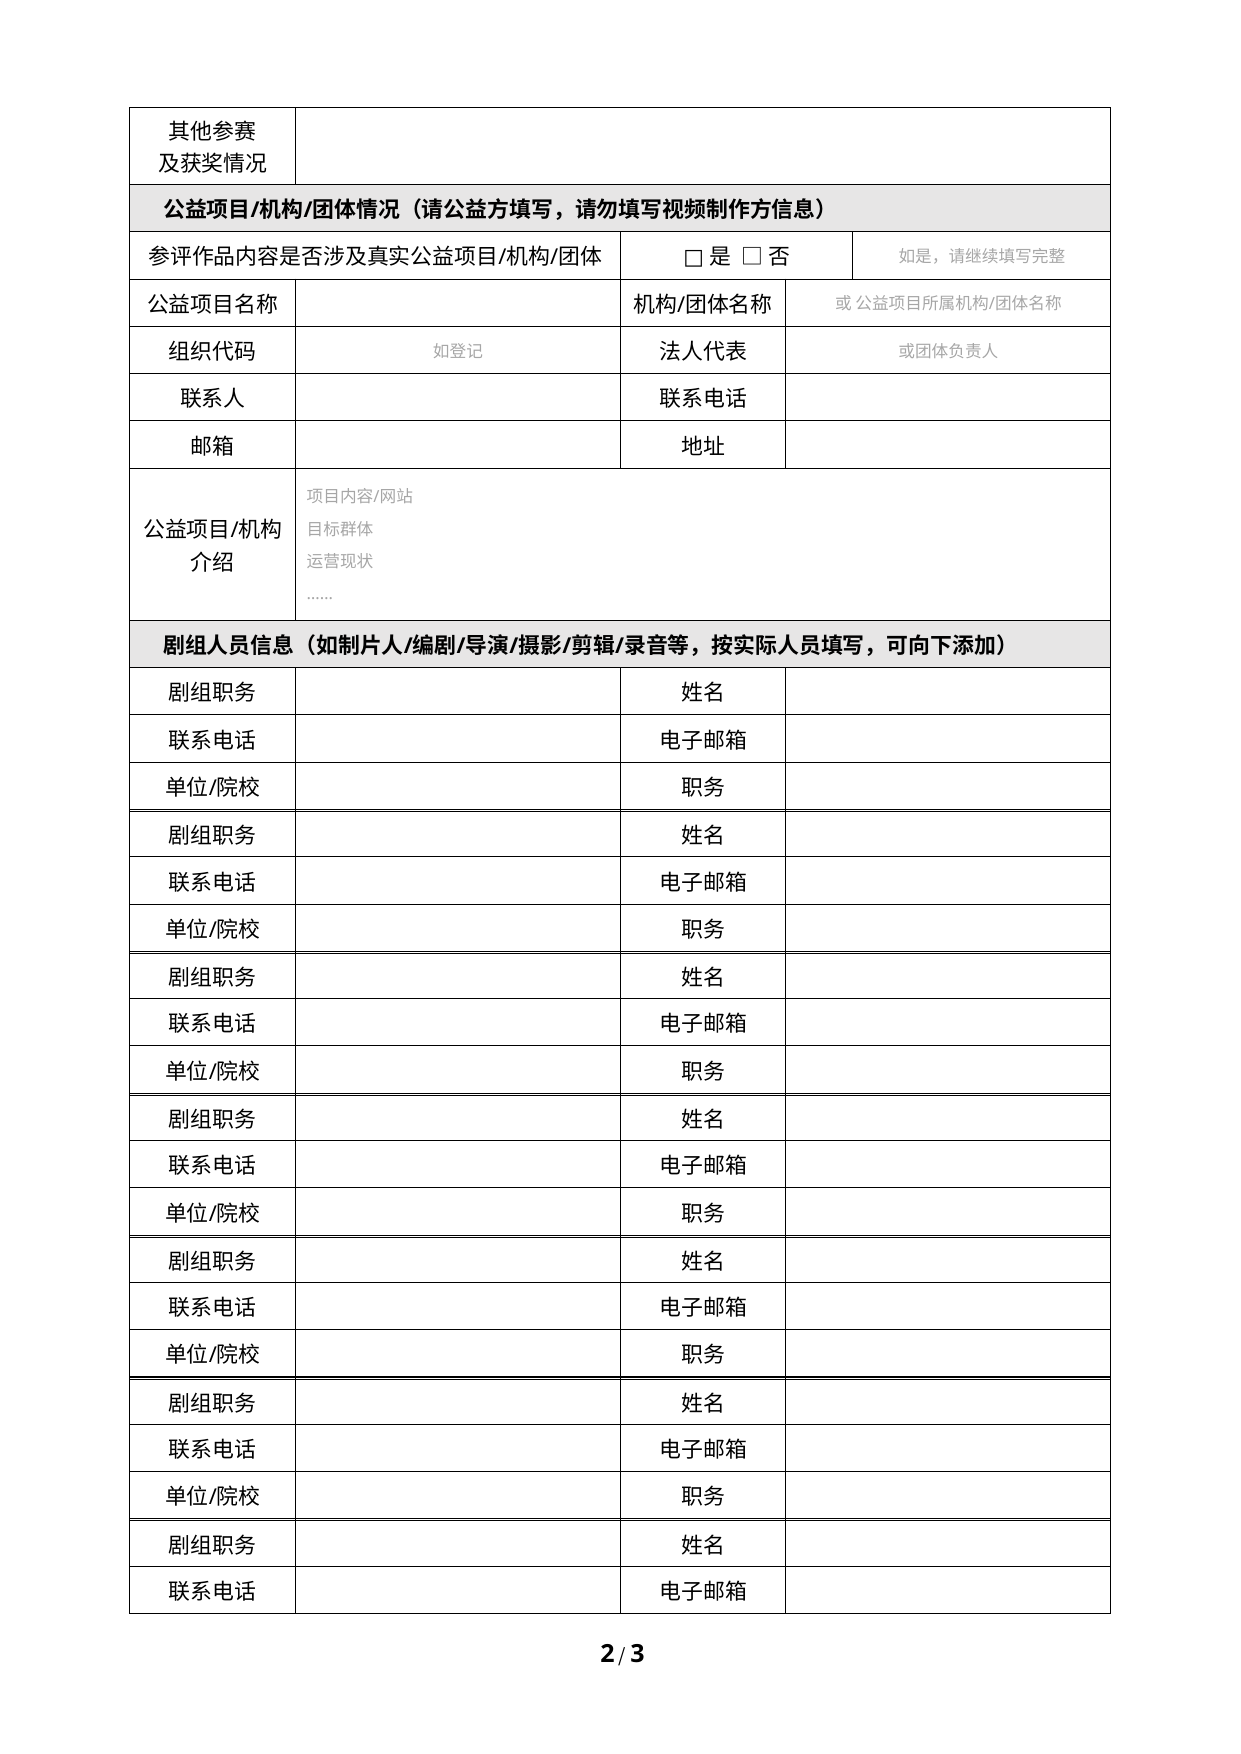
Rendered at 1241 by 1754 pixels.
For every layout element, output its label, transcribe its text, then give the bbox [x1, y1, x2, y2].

table_cell [296, 905, 620, 951]
table_cell 职务 [621, 763, 785, 809]
table_cell [296, 1472, 620, 1518]
table_cell [296, 812, 620, 856]
table_cell 如是，请继续填写完整 [853, 232, 1110, 278]
table_cell [296, 108, 1110, 184]
table_cell 联系电话 [621, 374, 785, 420]
table_cell 联系电话 [130, 857, 295, 903]
table_cell 剧组人员信息（如制片人/编剧/导演/摄影/剪辑/录音等，按实际人员填写，可向下添加） [130, 621, 1110, 667]
table_cell 剧组职务 [130, 1238, 295, 1282]
table_cell 职务 [621, 1046, 785, 1093]
table_cell [296, 1283, 620, 1329]
table_cell 剧组职务 [130, 668, 295, 714]
table_cell [786, 1188, 1110, 1234]
table_cell 公益项目/机构 介绍 [130, 469, 295, 620]
table_cell 职务 [621, 1330, 785, 1376]
table_cell [786, 999, 1110, 1045]
table_cell [296, 763, 620, 809]
table_cell 姓名 [621, 1096, 785, 1140]
table_cell 或团体负责人 [786, 327, 1110, 373]
table_cell 地址 [621, 421, 785, 468]
table_cell [296, 1238, 620, 1282]
table_cell 职务 [621, 1188, 785, 1234]
table_cell 职务 [621, 905, 785, 951]
table_cell 公益项目/机构/团体情况（请公益方填写，请勿填写视频制作方信息） [130, 185, 1110, 231]
table_cell 职务 [621, 1472, 785, 1518]
table_cell 其他参赛 及获奖情况 [130, 108, 295, 184]
table_cell [786, 1425, 1110, 1471]
table_cell [786, 1046, 1110, 1093]
table_cell [786, 1283, 1110, 1329]
table_cell 电子邮箱 [621, 715, 785, 762]
table_cell [296, 1330, 620, 1376]
table_cell 公益项目名称 [130, 280, 295, 326]
table_cell 剧组职务 [130, 1521, 295, 1566]
table_cell 机构/团体名称 [621, 280, 785, 326]
table_cell 联系电话 [130, 1425, 295, 1471]
table_cell 联系人 [130, 374, 295, 420]
table_cell 电子邮箱 [621, 1283, 785, 1329]
table_cell [296, 1567, 620, 1613]
table_cell 联系电话 [130, 1141, 295, 1187]
table_cell 参评作品内容是否涉及真实公益项目/机构/团体 [130, 232, 620, 278]
table_cell [786, 905, 1110, 951]
table_cell 如登记 [296, 327, 620, 373]
table_cell 电子邮箱 [621, 1425, 785, 1471]
table_cell [296, 1521, 620, 1566]
table_cell 姓名 [621, 1380, 785, 1424]
table_cell [786, 1238, 1110, 1282]
table_cell [296, 1141, 620, 1187]
table_cell [296, 1096, 620, 1140]
table_cell 单位/院校 [130, 763, 295, 809]
table_cell [786, 812, 1110, 856]
table_cell [786, 763, 1110, 809]
table_cell [296, 280, 620, 326]
table_cell 联系电话 [130, 1283, 295, 1329]
table_cell [786, 421, 1110, 468]
table_cell 法人代表 [621, 327, 785, 373]
table_cell 组织代码 [130, 327, 295, 373]
table_cell [786, 1141, 1110, 1187]
table_cell 电子邮箱 [621, 857, 785, 903]
table_cell [786, 857, 1110, 903]
table_cell [296, 668, 620, 714]
table_cell 电子邮箱 [621, 999, 785, 1045]
table_cell 电子邮箱 [621, 1567, 785, 1613]
table_cell 联系电话 [130, 999, 295, 1045]
table_cell 邮箱 [130, 421, 295, 468]
table_cell 剧组职务 [130, 1380, 295, 1424]
table_cell 剧组职务 [130, 812, 295, 856]
table_cell 姓名 [621, 1238, 785, 1282]
table_cell [786, 1567, 1110, 1613]
table_cell 姓名 [621, 1521, 785, 1566]
table_cell 单位/院校 [130, 1046, 295, 1093]
table_cell 姓名 [621, 954, 785, 998]
table_cell [296, 954, 620, 998]
table_cell 或 公益项目所属机构/团体名称 [786, 280, 1110, 326]
table_cell [296, 1188, 620, 1234]
table_cell [786, 668, 1110, 714]
table_cell 联系电话 [130, 715, 295, 762]
table_cell [786, 954, 1110, 998]
table_cell [296, 1046, 620, 1093]
table_cell 单位/院校 [130, 905, 295, 951]
table_cell □ 是 □ 否 [621, 232, 852, 278]
table_cell [786, 1380, 1110, 1424]
table_cell [786, 1472, 1110, 1518]
table_cell [786, 715, 1110, 762]
table_cell 单位/院校 [130, 1472, 295, 1518]
table_cell [786, 1096, 1110, 1140]
table_cell [786, 1521, 1110, 1566]
table_cell 项目内容/网站 目标群体 运营现状 …… [296, 469, 1110, 620]
table_cell [786, 374, 1110, 420]
table_cell 单位/院校 [130, 1188, 295, 1234]
table_cell [296, 999, 620, 1045]
table_cell [296, 421, 620, 468]
table_cell [296, 715, 620, 762]
table_cell 联系电话 [130, 1567, 295, 1613]
table_cell [296, 857, 620, 903]
table_cell [296, 374, 620, 420]
table_cell 单位/院校 [130, 1330, 295, 1376]
table_cell 剧组职务 [130, 954, 295, 998]
table_cell 姓名 [621, 812, 785, 856]
table_cell [296, 1425, 620, 1471]
table_cell 电子邮箱 [621, 1141, 785, 1187]
table_cell 姓名 [621, 668, 785, 714]
table_cell [296, 1380, 620, 1424]
table_cell [786, 1330, 1110, 1376]
table_cell 剧组职务 [130, 1096, 295, 1140]
